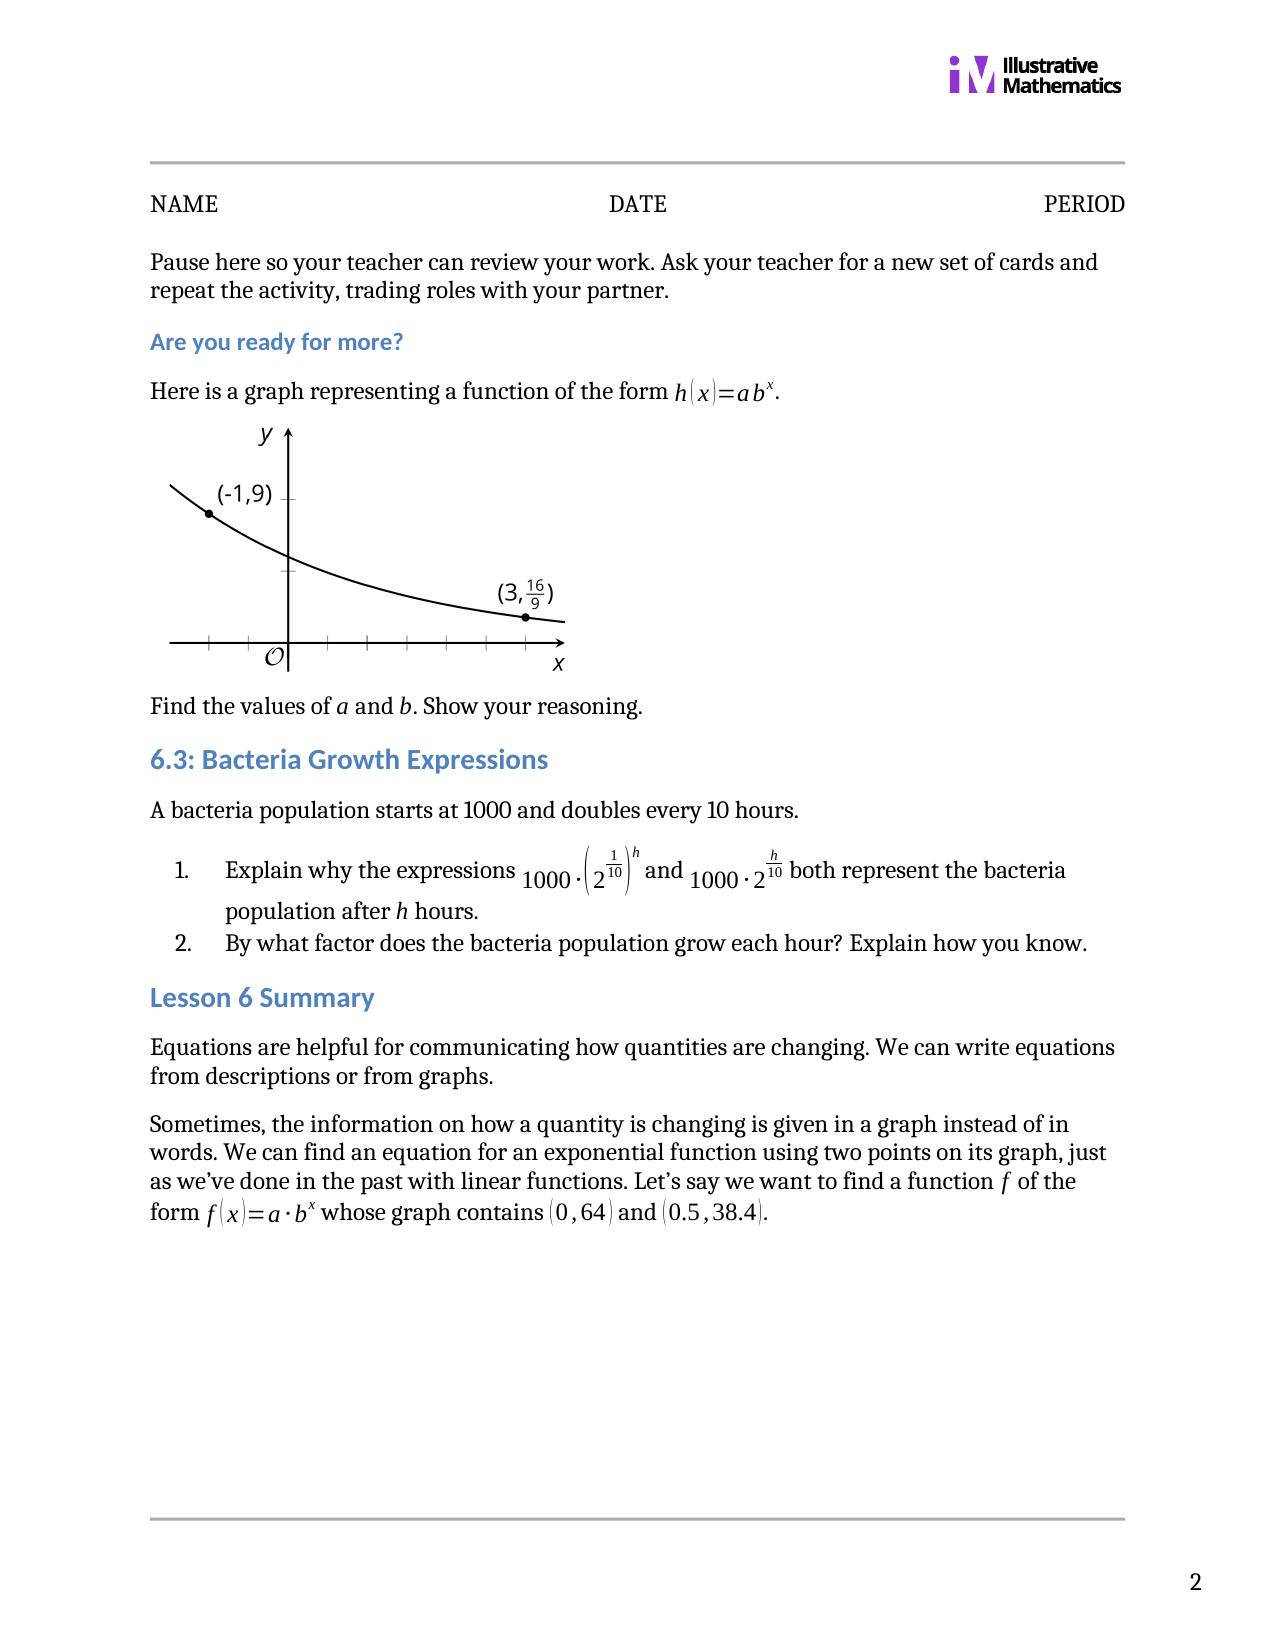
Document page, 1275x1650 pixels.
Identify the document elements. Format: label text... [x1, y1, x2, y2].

text Pause here so your teacher can review your work. Ask your teacher for a new set of cards and repeat the activity, trading roles with your partner. [150, 247, 1125, 305]
picture [949, 55, 1121, 93]
subtitle Are you ready for more? [150, 326, 1125, 356]
text Sometimes, the information on how a quantity is changing is given in a graph instead of in words. We can find an equation for an exponential function using two points on its graph, just as we’ve done in the past with linear functions. Let’s say we want to find a function of the form whose graph contains and . [150, 1109, 1125, 1228]
subtitle Lesson 6 Summary [150, 979, 1125, 1014]
text A bacteria population starts at 1000 and doubles every 10 hours. [150, 796, 1125, 824]
list By what factor does the bacteria population grow each hour? Explain how you know. [175, 929, 1125, 958]
list Explain why the expressions and both represent the bacteria population after hours. [175, 843, 1125, 926]
text Find the values of and . Show your reasoning. [150, 692, 1125, 720]
text Equations are helpful for communicating how quantities are changing. We can write equations from descriptions or from graphs. [150, 1033, 1125, 1091]
subtitle 6.3: Bacteria Growth Expressions [150, 741, 1125, 777]
text Here is a graph representing a function of the form . [150, 375, 1125, 408]
picture [168, 426, 565, 673]
